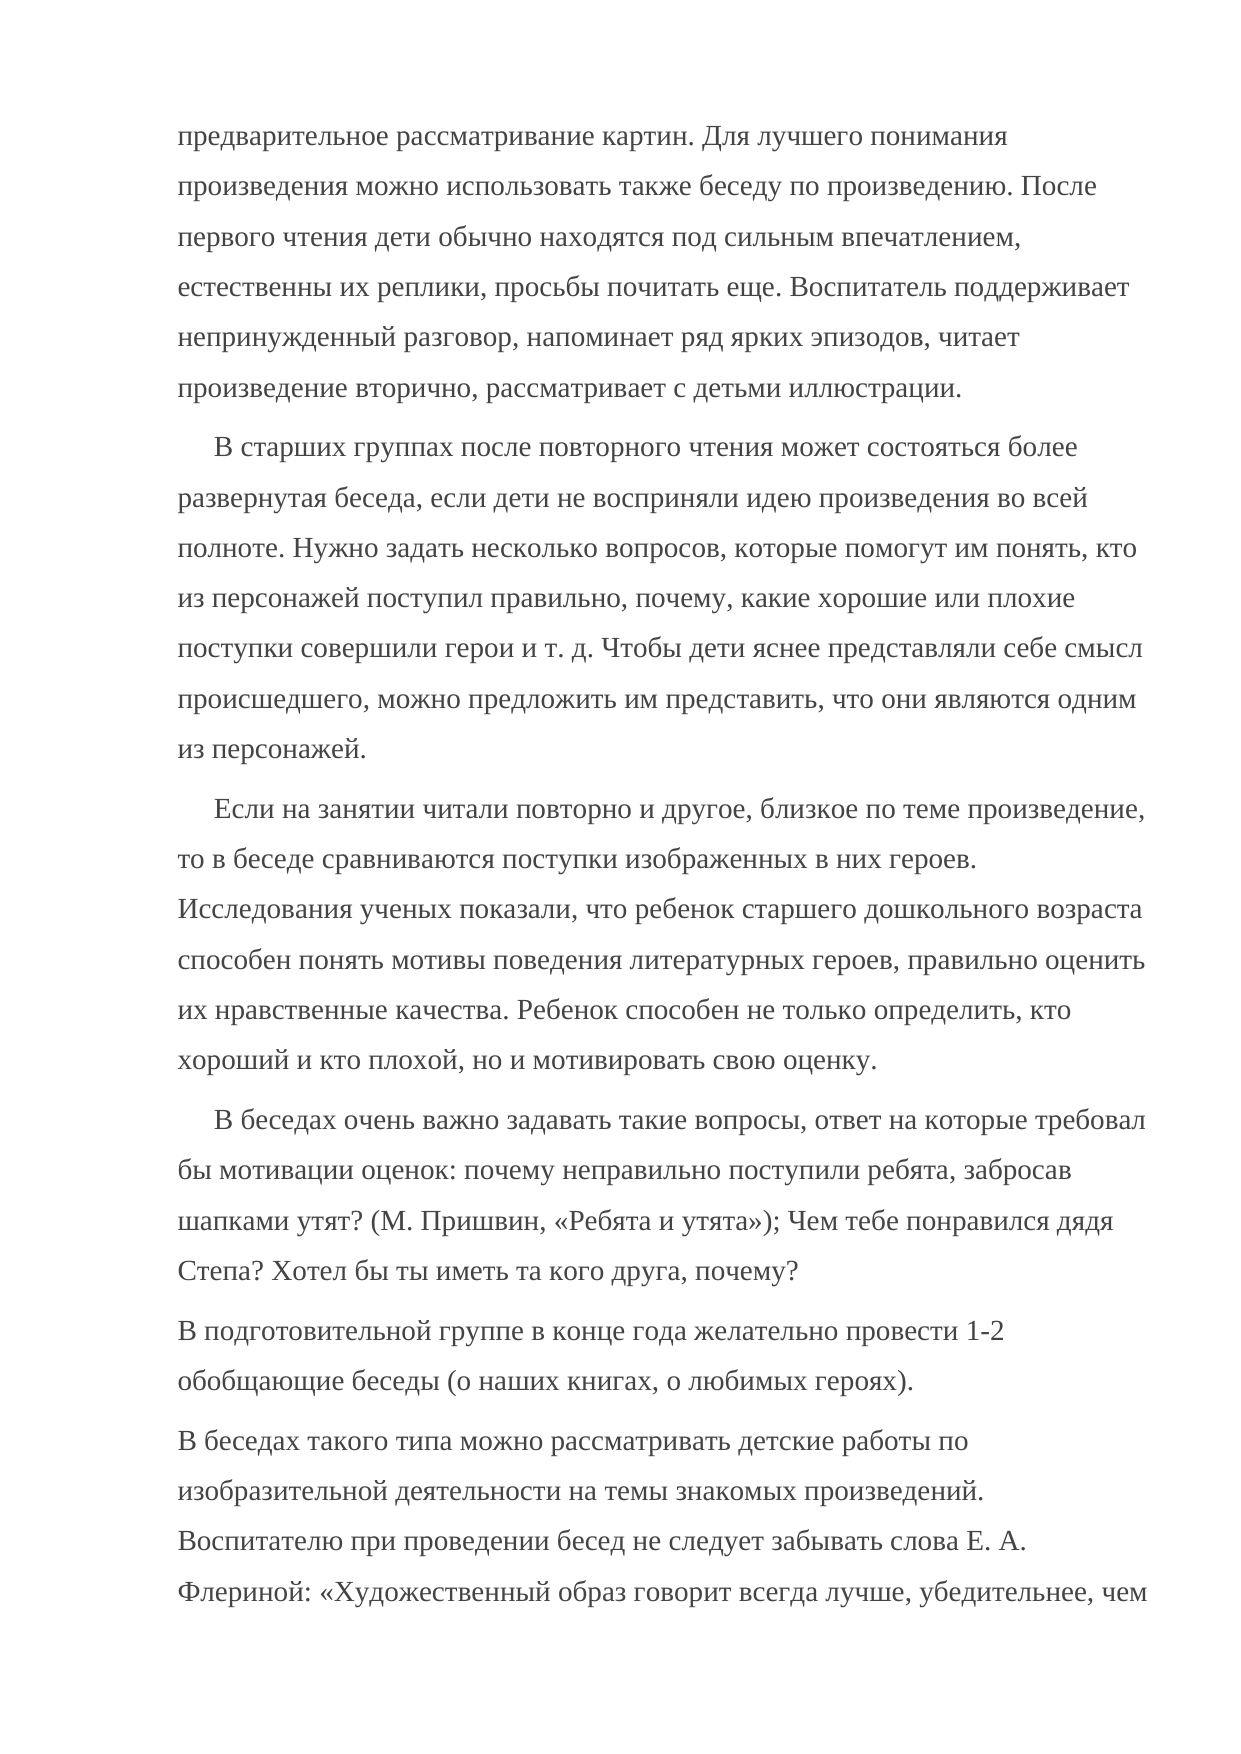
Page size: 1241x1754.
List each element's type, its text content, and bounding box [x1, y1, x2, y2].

text В старших группах после повторного чтения может состояться более развернутая беседа, если дети не восприняли идею произведения во всей полноте. Нужно задать несколько вопросов, которые помогут им понять, кто из персонажей поступил правильно, почему, какие хорошие или плохие поступки совершили герои и т. д. Чтобы дети яснее представляли себе смысл происшедшего, можно предложить им представить, что они являются одним из персонажей. [177, 429, 1152, 765]
text В подготовительной группе в конце года желательно провести 1-2 обобщающие беседы (о наших книгах, о любимых героях). [177, 1313, 1152, 1397]
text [177, 1423, 1152, 1607]
text В беседах очень важно задавать такие вопросы, ответ на которые требовал бы мотивации оценок: почему неправильно поступили ребята, забросав шапками утят? (М. Пришвин, «Ребята и утята»); Чем тебе понравился дядя Степа? Хотел бы ты иметь та кого друга, почему? [177, 1102, 1152, 1287]
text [177, 118, 1152, 403]
text Если на занятии читали повторно и другое, близкое по теме произведение, то в беседе сравниваются поступки изображенных в них героев. Исследования ученых показали, что ребенок старшего дошкольного возраста способен понять мотивы поведения литературных героев, правильно оценить их нравственные качества. Ребенок способен не только определить, кто хороший и кто плохой, но и мотивировать свою оценку. [177, 791, 1152, 1076]
